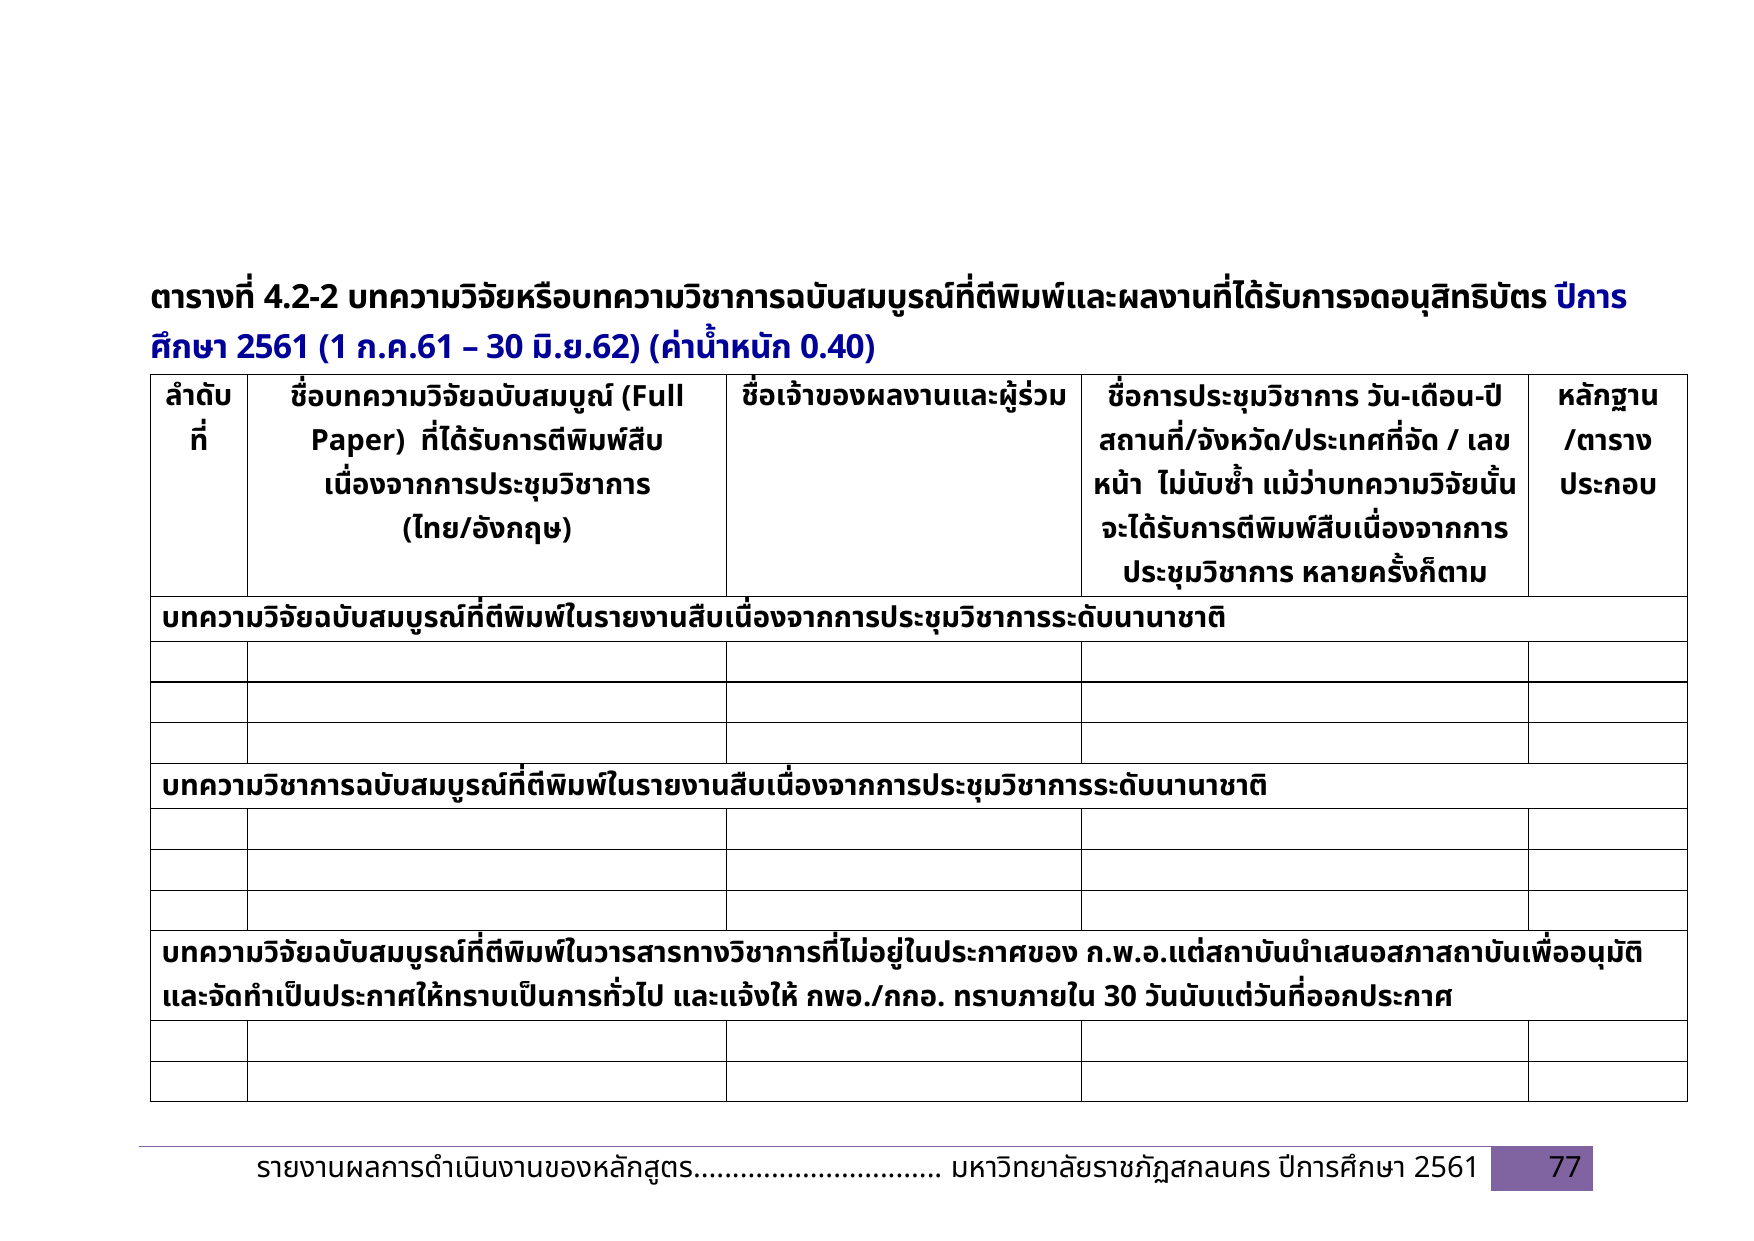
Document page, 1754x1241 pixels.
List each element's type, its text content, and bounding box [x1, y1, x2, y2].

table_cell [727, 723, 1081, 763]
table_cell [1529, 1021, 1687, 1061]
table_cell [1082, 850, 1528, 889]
text ตารางที่ 4.2-2 บทความวิจัยหรือบทความวิชาการฉบับสมบูรณ์ที่ตีพิมพ์และผลงานที่ได้รับการจดอนุสิทธิบัตร ปีการศึกษา 2561 (1 ก.ค.61 – 30 มิ.ย.62) (ค่าน้ำหนัก 0.40) [150, 273, 1700, 374]
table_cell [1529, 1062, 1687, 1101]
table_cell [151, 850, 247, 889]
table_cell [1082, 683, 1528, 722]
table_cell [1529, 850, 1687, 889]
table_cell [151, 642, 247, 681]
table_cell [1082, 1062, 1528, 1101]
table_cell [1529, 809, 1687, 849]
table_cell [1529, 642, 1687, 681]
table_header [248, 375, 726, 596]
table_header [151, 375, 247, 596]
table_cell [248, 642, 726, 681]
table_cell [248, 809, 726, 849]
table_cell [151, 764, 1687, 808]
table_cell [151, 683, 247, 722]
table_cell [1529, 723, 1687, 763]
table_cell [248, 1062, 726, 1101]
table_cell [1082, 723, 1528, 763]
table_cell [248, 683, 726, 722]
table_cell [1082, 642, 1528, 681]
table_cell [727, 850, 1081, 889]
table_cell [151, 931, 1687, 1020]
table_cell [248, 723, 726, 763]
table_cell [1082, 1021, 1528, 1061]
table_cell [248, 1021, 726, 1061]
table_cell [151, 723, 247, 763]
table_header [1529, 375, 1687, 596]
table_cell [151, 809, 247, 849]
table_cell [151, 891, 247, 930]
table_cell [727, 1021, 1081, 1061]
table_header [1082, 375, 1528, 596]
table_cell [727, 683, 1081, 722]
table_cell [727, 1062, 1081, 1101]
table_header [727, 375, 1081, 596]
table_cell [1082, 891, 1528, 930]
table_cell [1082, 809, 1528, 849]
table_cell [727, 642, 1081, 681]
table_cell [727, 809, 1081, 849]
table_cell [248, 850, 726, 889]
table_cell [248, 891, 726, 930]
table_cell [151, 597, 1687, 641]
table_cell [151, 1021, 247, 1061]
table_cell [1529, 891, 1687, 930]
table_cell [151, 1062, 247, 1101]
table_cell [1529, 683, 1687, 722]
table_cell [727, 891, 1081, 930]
